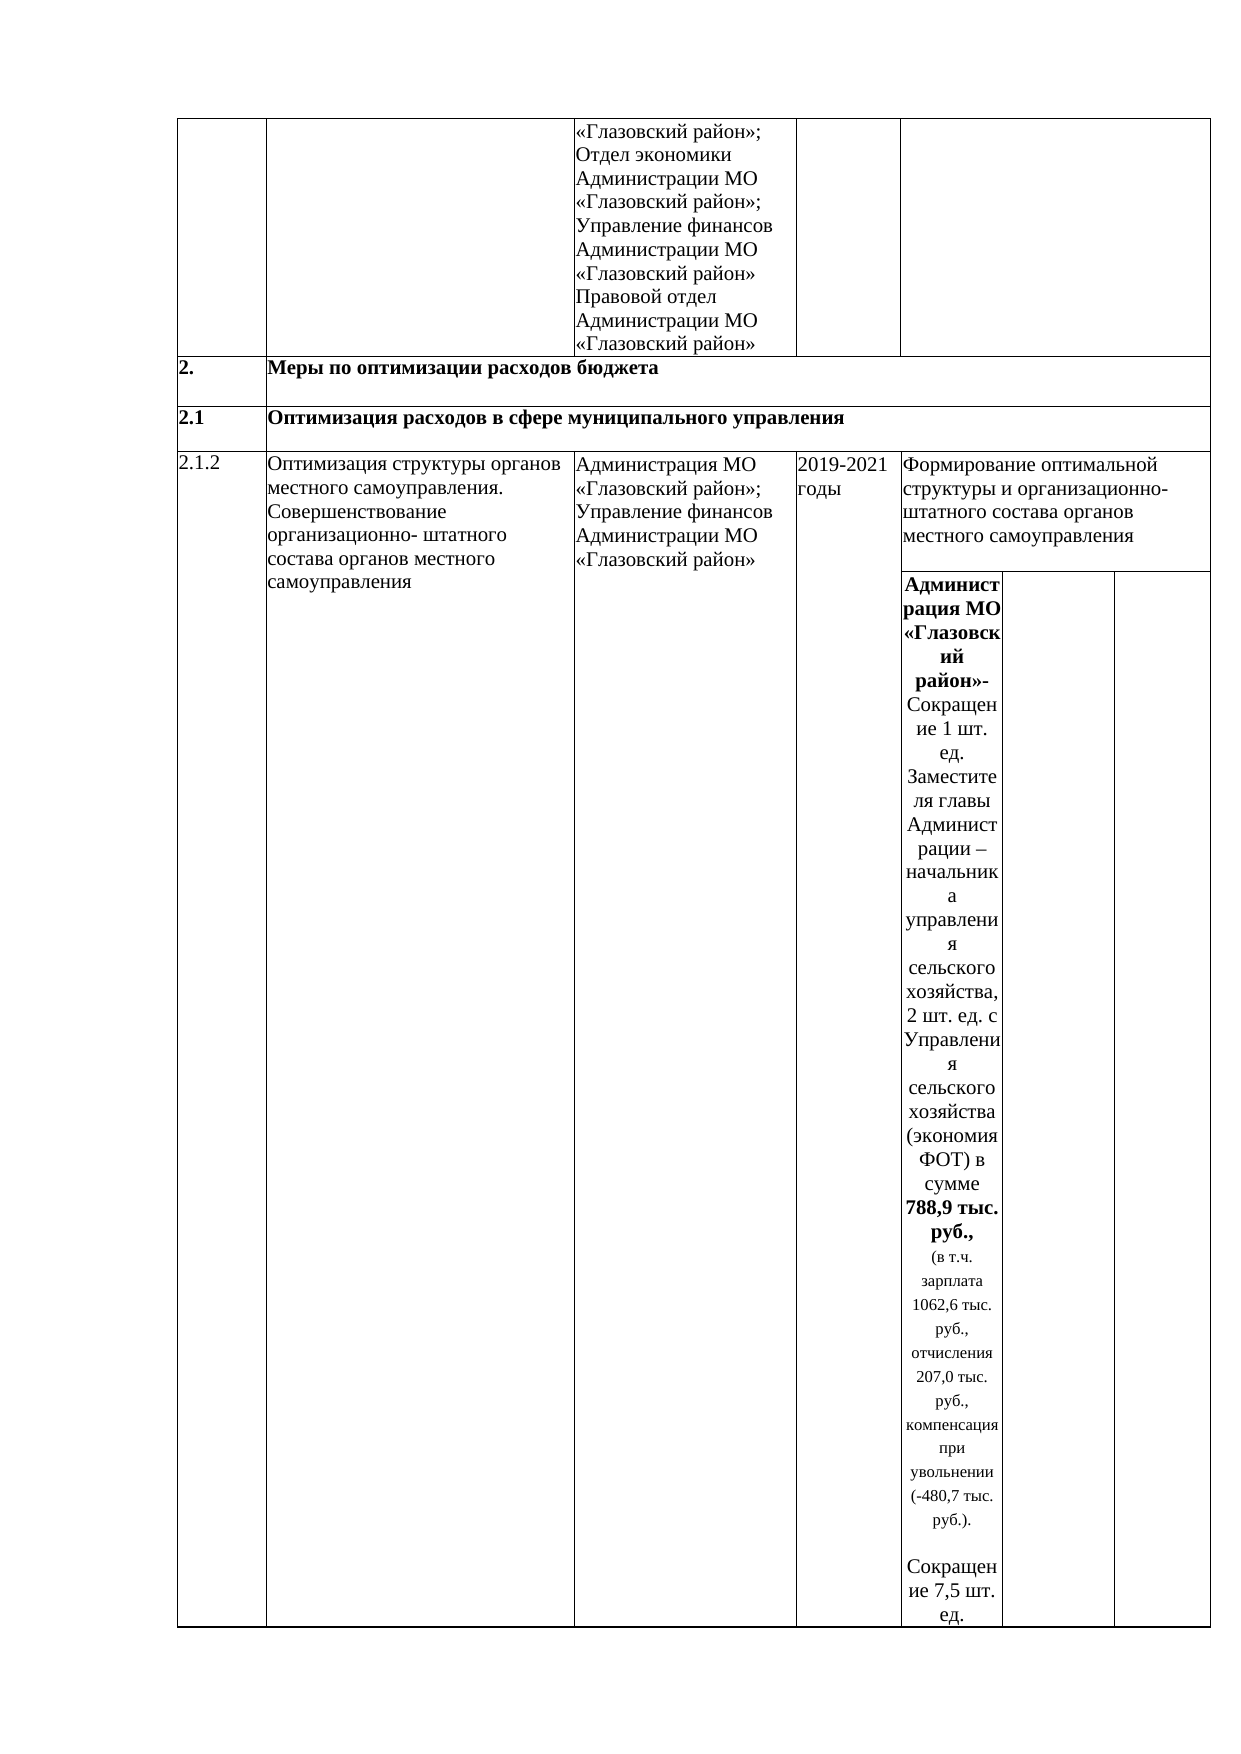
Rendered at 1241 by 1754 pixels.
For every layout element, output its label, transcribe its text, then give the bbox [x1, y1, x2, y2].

table_cell [1115, 572, 1210, 1626]
table_cell Оптимизация расходов в сфере муниципального управления [267, 407, 1210, 451]
table_cell Оптимизация структуры органов местного самоуправления. Совершенствование организационно- штатного состава органов местного самоуправления [267, 452, 574, 1626]
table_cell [902, 572, 1002, 1626]
table_cell Меры по оптимизации расходов бюджета [267, 357, 1210, 406]
table_cell [1003, 572, 1114, 1626]
table_cell 2. [178, 357, 266, 406]
table_cell 2019-2021 годы [797, 452, 901, 1626]
table_cell Формирование оптимальной структуры и организационноштатного состава органов местного самоуправления [902, 452, 1210, 571]
table_cell 2.1.2 [178, 452, 266, 1626]
table_cell Администрация МО «Глазовский район»; Управление финансов Администрации МО «Глазовский район» [575, 452, 796, 1626]
table_cell [901, 119, 1210, 356]
table_cell 2.1 [178, 407, 266, 451]
